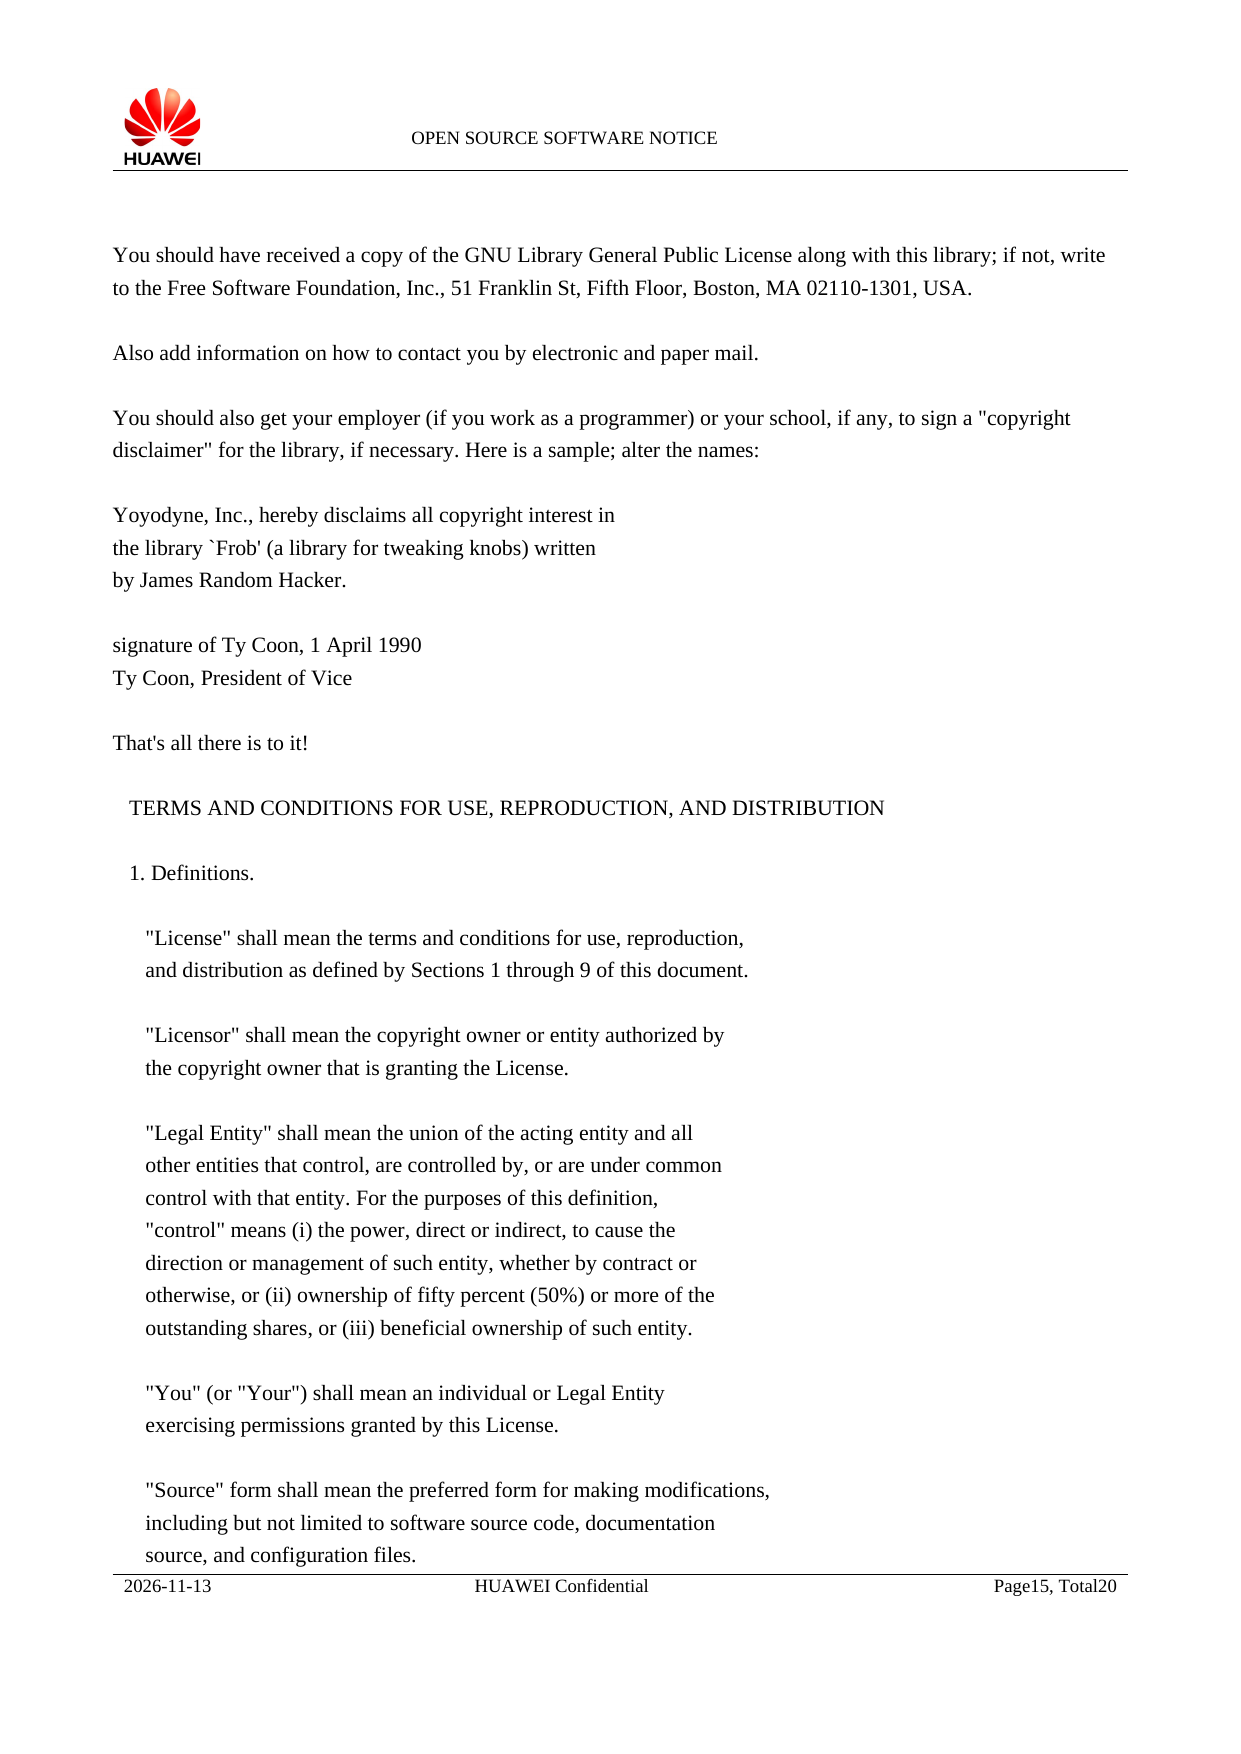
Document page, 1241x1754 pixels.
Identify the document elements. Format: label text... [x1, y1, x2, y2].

picture [124, 88, 201, 165]
